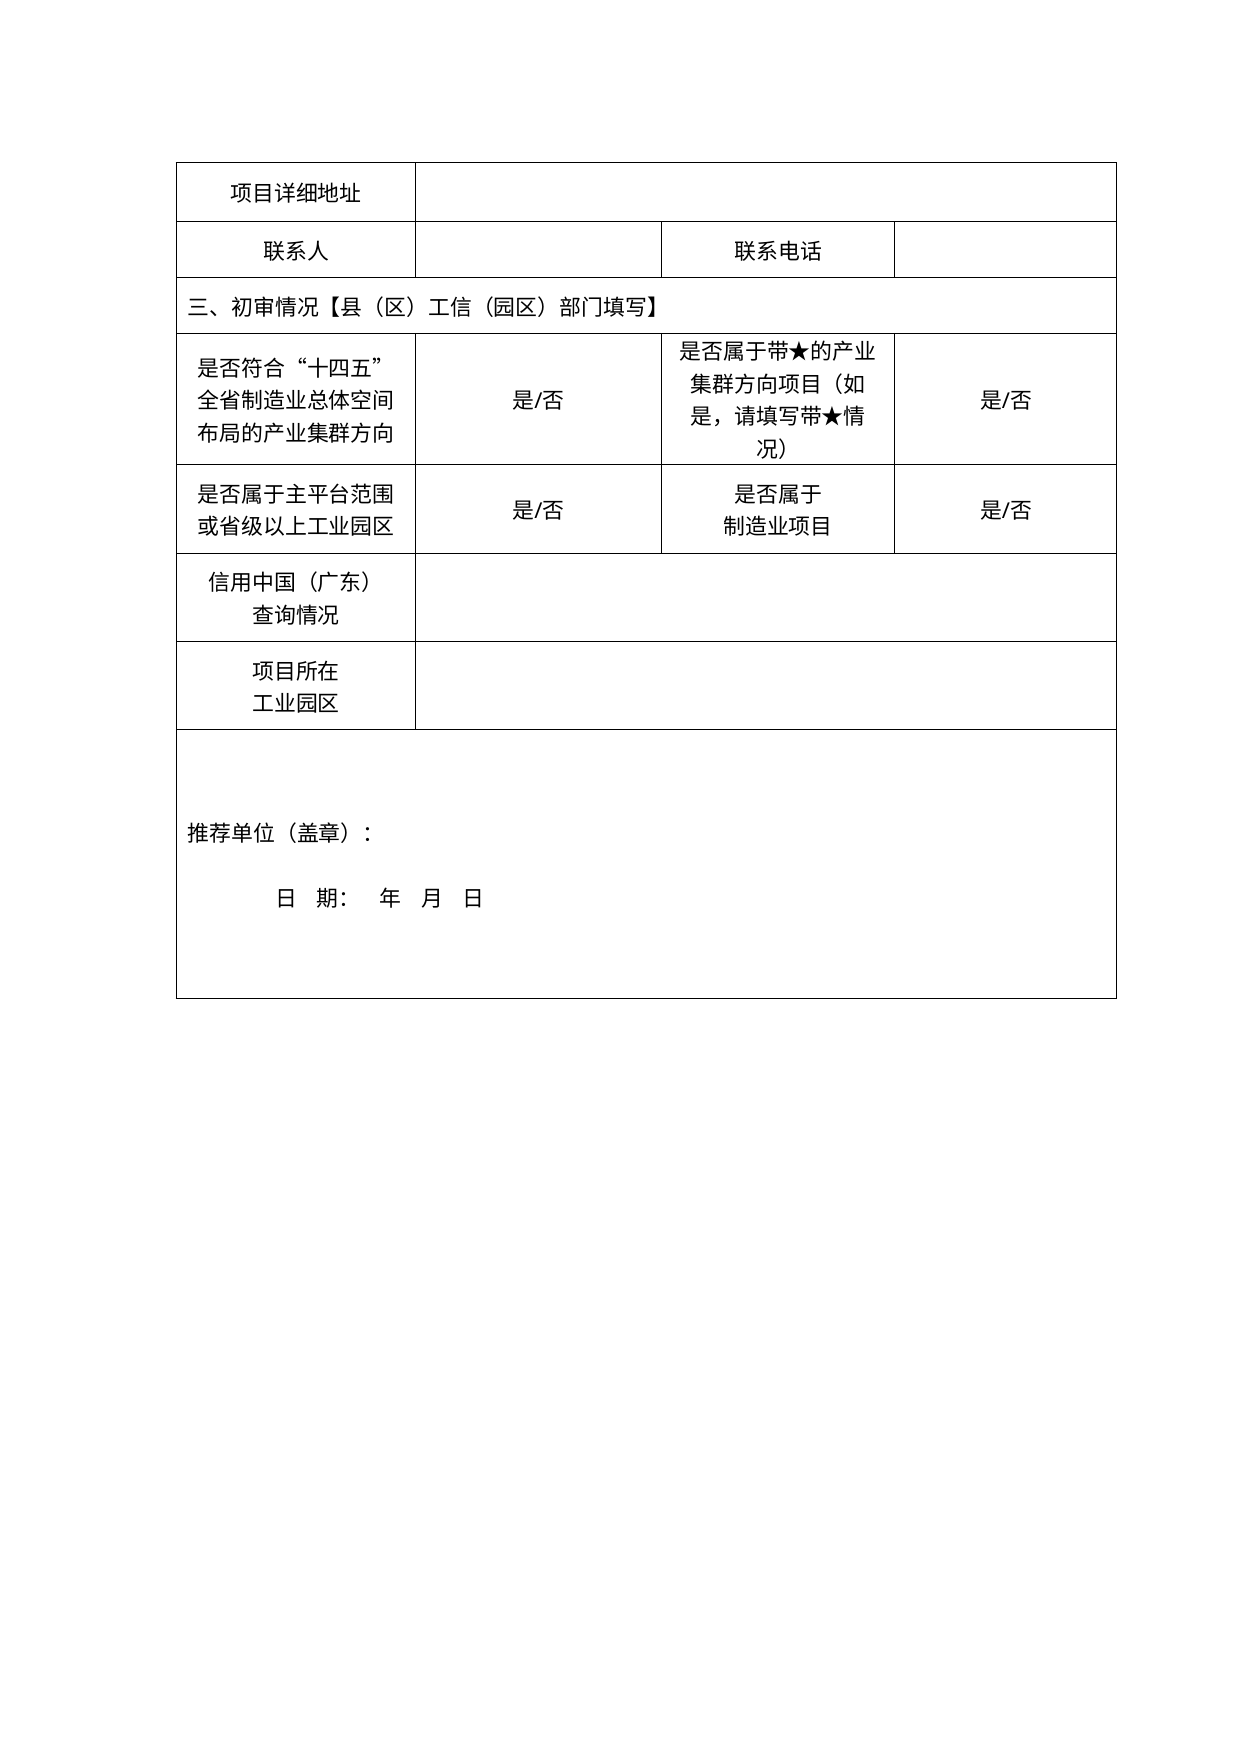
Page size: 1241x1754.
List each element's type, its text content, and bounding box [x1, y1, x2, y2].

table_cell [416, 222, 661, 277]
table_cell 是/否 [895, 334, 1116, 464]
table_cell 项目详细地址 [177, 163, 415, 221]
table_cell 联系电话 [662, 222, 894, 277]
table_cell 推荐单位（盖章）： 日 期： 年 月 日 [177, 730, 1116, 998]
table_cell 联系人 [177, 222, 415, 277]
table_cell [895, 222, 1116, 277]
table_cell [416, 642, 1116, 729]
table_cell 是否属于带★的产业集群方向项目（如是，请填写带★情况） [662, 334, 894, 464]
table_cell 信用中国（广东） 查询情况 [177, 554, 415, 641]
table_cell 是/否 [416, 334, 661, 464]
table_cell 项目所在 工业园区 [177, 642, 415, 729]
table_cell 是否属于 制造业项目 [662, 465, 894, 552]
table_cell 是否属于主平台范围 或省级以上工业园区 [177, 465, 415, 552]
table_cell 是/否 [895, 465, 1116, 552]
table_cell 三、初审情况【县（区）工信（园区）部门填写】 [177, 278, 1116, 333]
table_cell 是否符合“十四五”全省制造业总体空间布局的产业集群方向 [177, 334, 415, 464]
table_cell 是/否 [416, 465, 661, 552]
table_cell [416, 163, 1116, 221]
table_cell [416, 554, 1116, 641]
